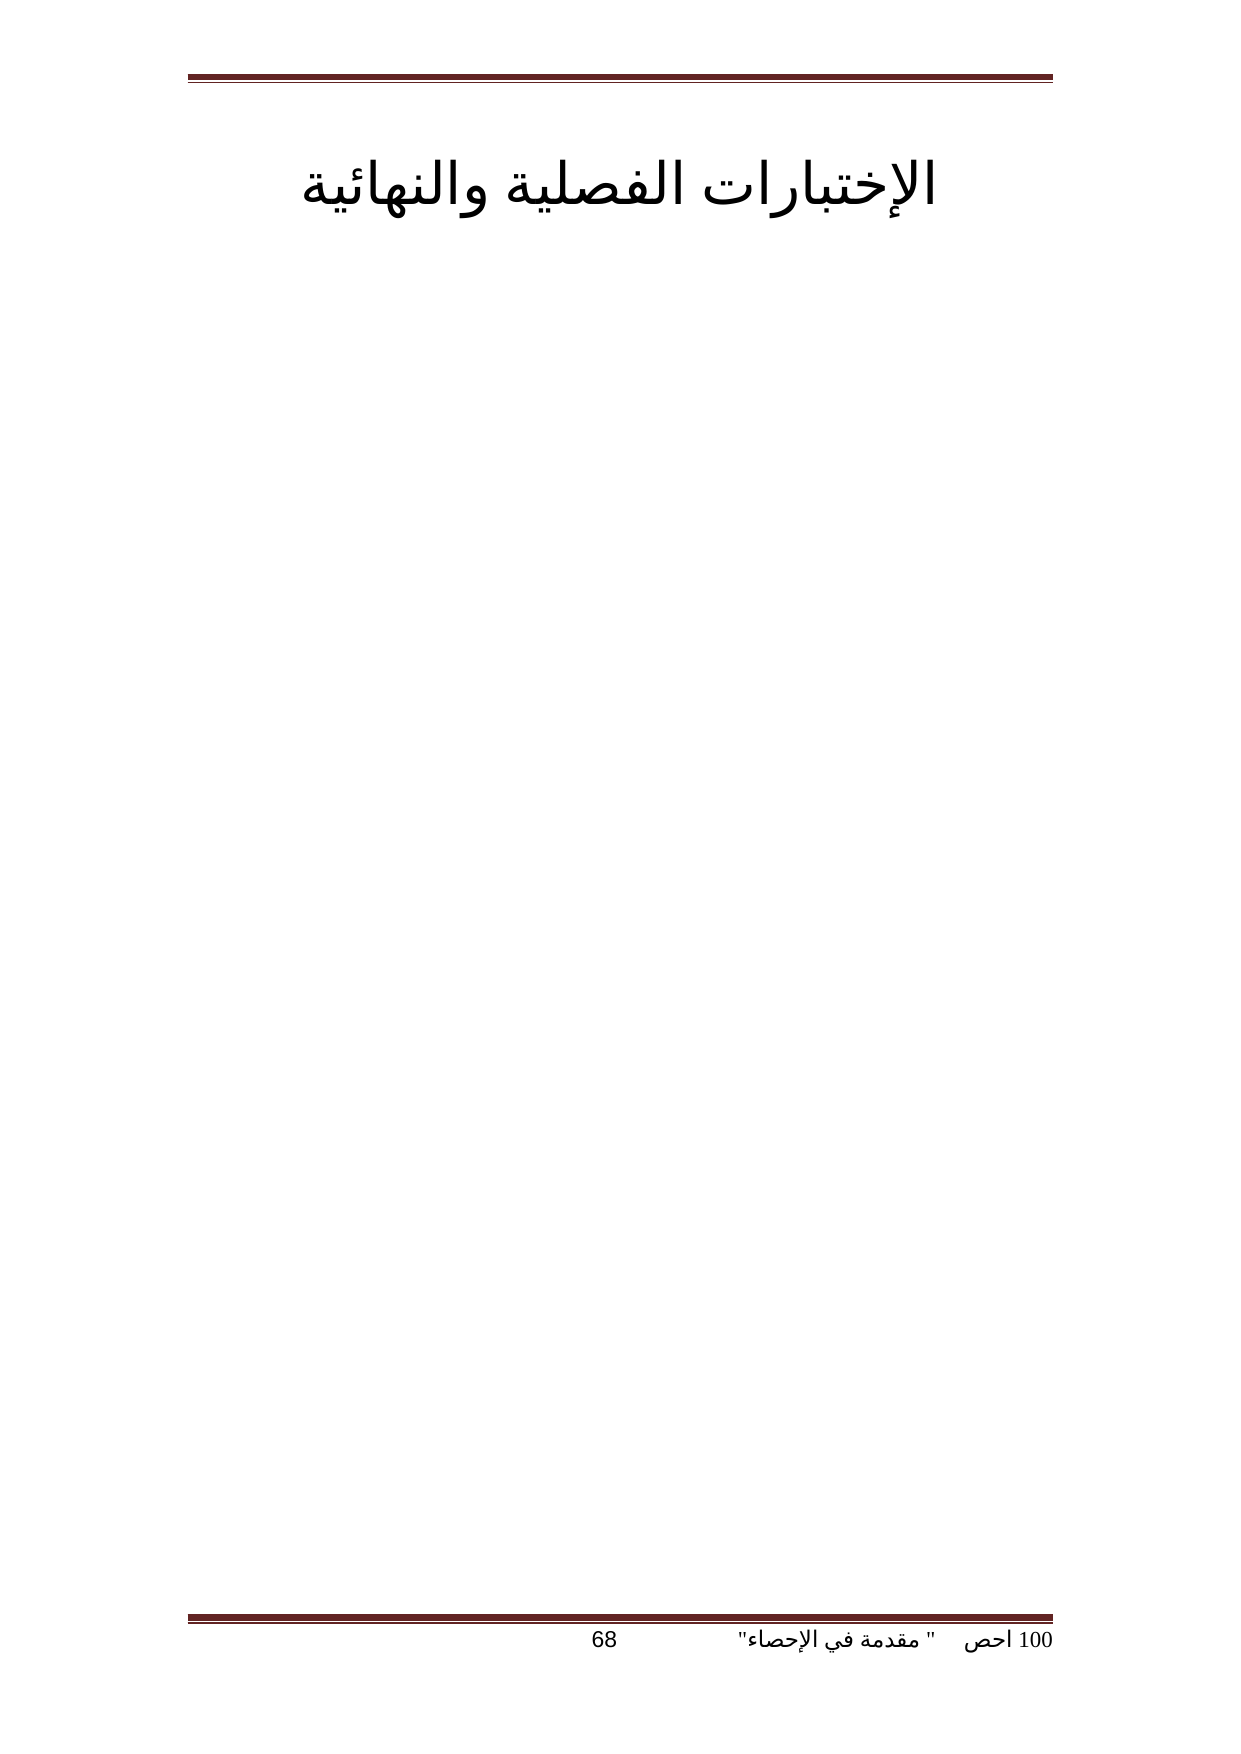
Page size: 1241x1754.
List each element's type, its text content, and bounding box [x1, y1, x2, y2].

text الإختبارات الفصلية والنهائية [187, 150, 1053, 217]
